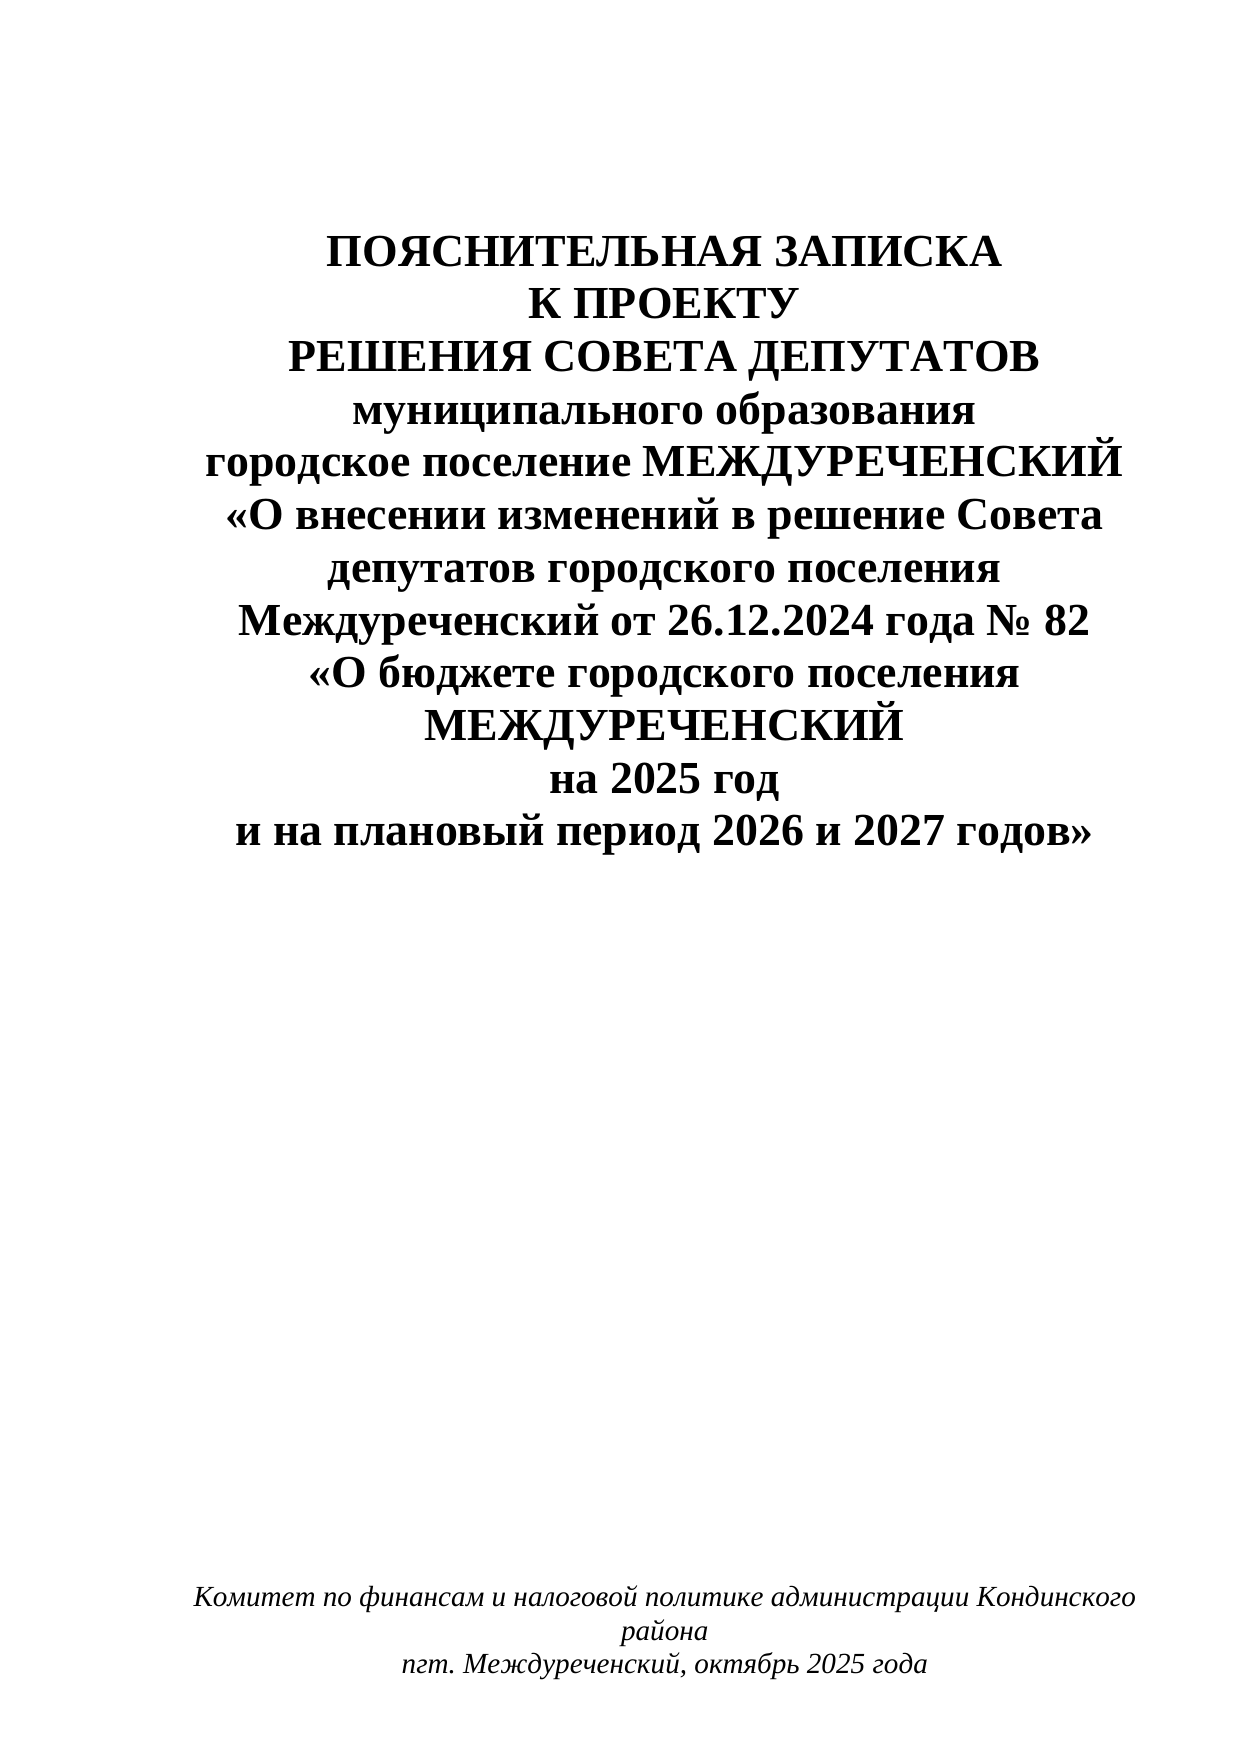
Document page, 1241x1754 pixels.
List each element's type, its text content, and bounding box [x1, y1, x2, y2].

text «О бюджете городского поселения МЕЖДУРЕЧЕНСКИЙ [162, 645, 1167, 750]
text К ПРОЕКТУ [162, 276, 1167, 329]
text на 2025 год [162, 750, 1167, 803]
text Комитет по финансам и налоговой политике администрации Кондинского района [162, 1579, 1167, 1646]
text и на плановый период 2026 и 2027 годов» [162, 803, 1167, 856]
text РЕШЕНИЯ СОВЕТА ДЕПУТАТОВ [162, 329, 1167, 381]
text муниципального образования [162, 381, 1167, 434]
text пояснительная записка [162, 223, 1167, 276]
text городское поселение МЕЖДУРЕЧЕНСКИЙ [162, 434, 1167, 487]
text пгт. Междуреченский, октябрь 2025 года [162, 1646, 1167, 1680]
text «О внесении изменений в решение Совета депутатов городского поселения Междуреченский от 26.12.2024 года № 82 [162, 487, 1167, 645]
